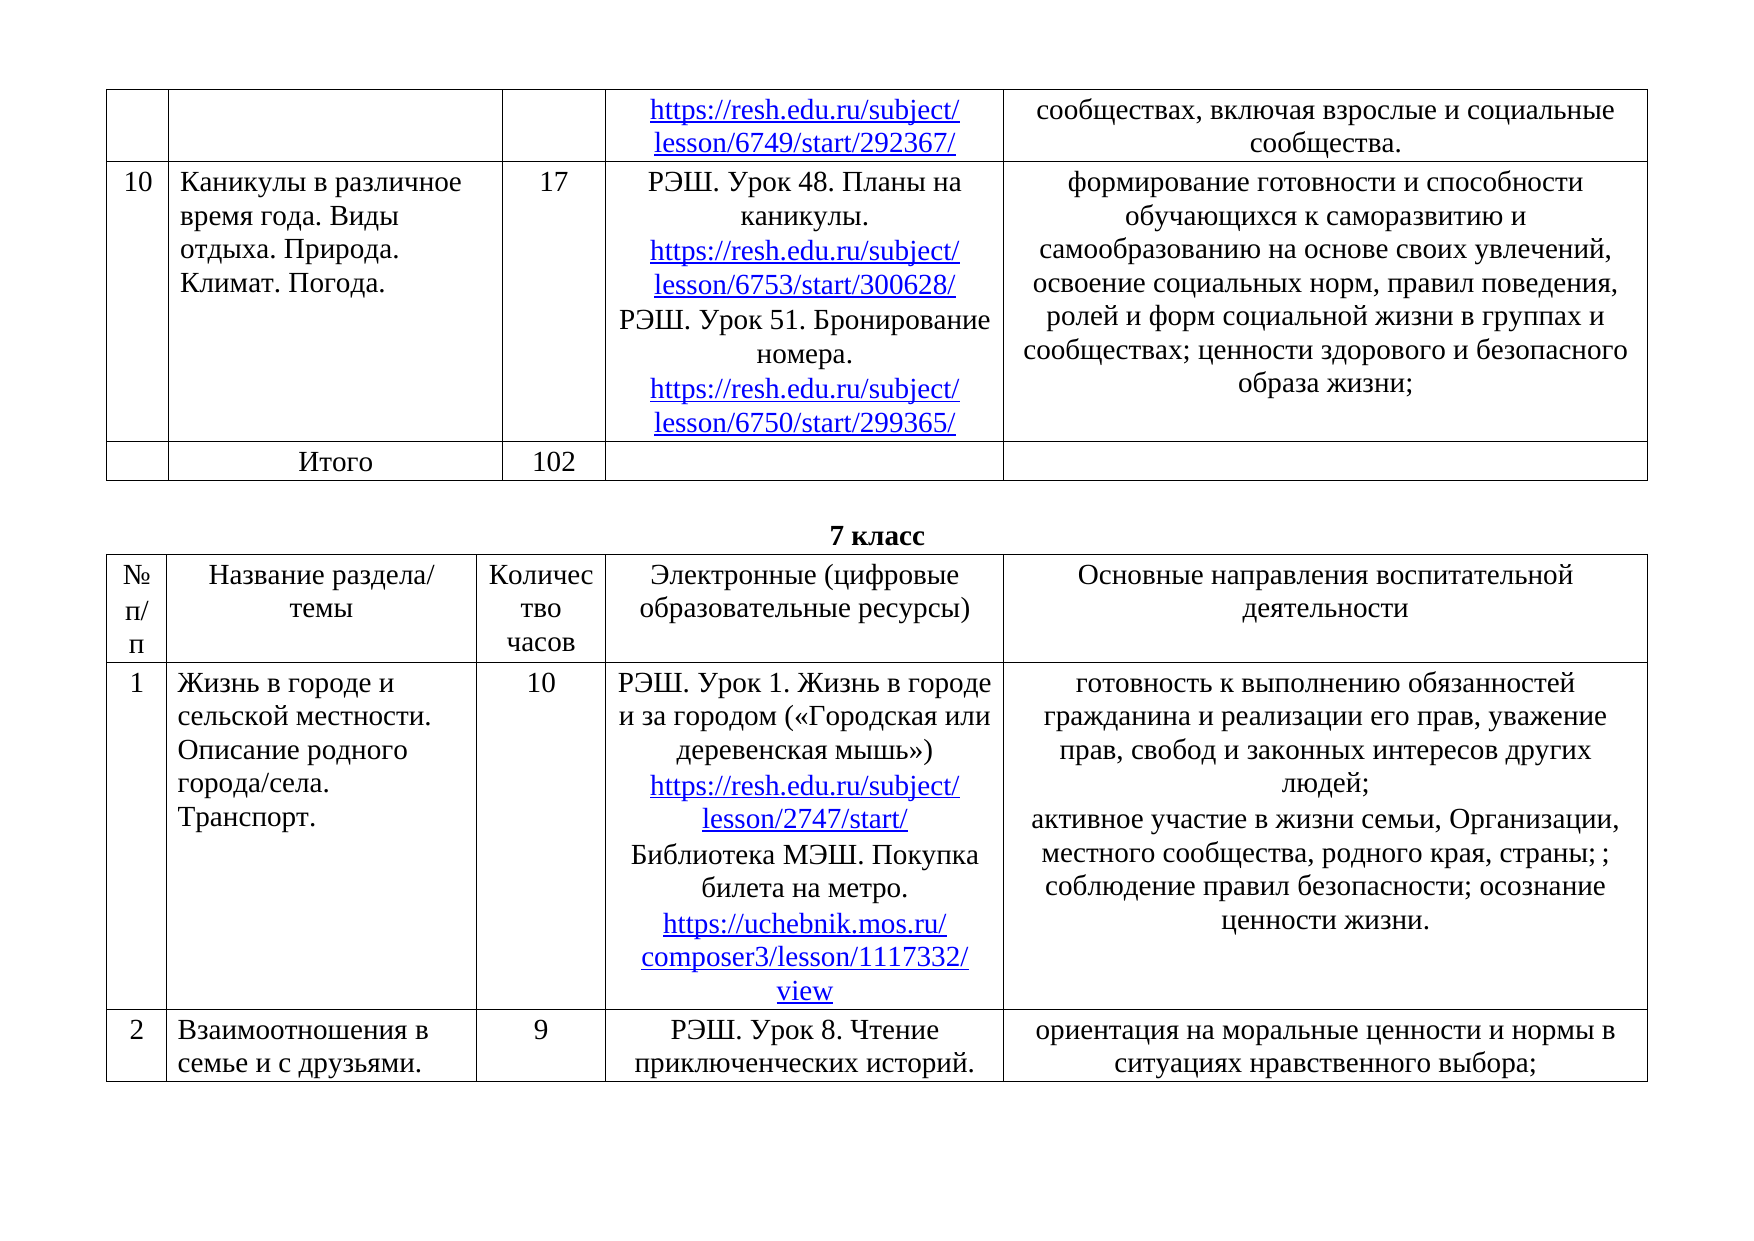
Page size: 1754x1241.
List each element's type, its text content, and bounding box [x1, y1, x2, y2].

table_header № п/п [107, 555, 166, 662]
table_cell [107, 442, 168, 479]
table_cell формирование готовности и способности обучающихся к саморазвитию и самообразованию на основе своих увлечений, освоение социальных норм, правил поведения, ролей и форм социальной жизни в группах и сообществах; ценности здорового и безопасного образа жизни; [1004, 162, 1647, 441]
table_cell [1004, 90, 1647, 161]
table_header Электронные (цифровые образовательные ресурсы) [606, 555, 1003, 662]
table_cell РЭШ. Урок 48. Планы на каникулы. https://resh.edu.ru/subject/lesson/6753/start/300628/ РЭШ. Урок 51. Бронирование номера. https://resh.edu.ru/subject/lesson/6750/start/299365/ [606, 162, 1003, 441]
table_header Количество часов [477, 555, 605, 662]
table_cell 9 [477, 1010, 605, 1081]
text 7 класс [118, 518, 1636, 552]
table_cell 17 [503, 162, 605, 441]
table_cell 11 [503, 90, 605, 161]
table_header Название раздела/ темы [167, 555, 476, 662]
table_cell 10 [477, 663, 605, 1009]
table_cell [606, 90, 1003, 161]
table_cell Жизнь в городе и сельской местности. Описание родного города/села. Транспорт. [167, 663, 476, 1009]
table_cell 2 [107, 1010, 166, 1081]
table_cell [606, 1010, 1003, 1081]
table_header Основные направления воспитательной деятельности [1004, 555, 1647, 662]
table_cell [606, 442, 1003, 479]
table_cell РЭШ. Урок 1. Жизнь в городе и за городом («Городская или деревенская мышь») https://resh.edu.ru/subject/lesson/2747/start/ Библиотека МЭШ. Покупка билета на метро. https://uchebnik.mos.ru/composer3/lesson/1117332/view [606, 663, 1003, 1009]
table_cell Каникулы в различное время года. Виды отдыха. Природа. Климат. Погода. [169, 162, 502, 441]
table_cell Итого [169, 442, 502, 479]
table_cell 9 [107, 90, 168, 161]
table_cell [1004, 1010, 1647, 1081]
table_cell готовность к выполнению обязанностей гражданина и реализации его прав, уважение прав, свобод и законных интересов других людей; активное участие в жизни семьи, Организации, местного сообщества, родного края, страны; ; соблюдение правил безопасности; осознание ценности жизни. [1004, 663, 1647, 1009]
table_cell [169, 90, 502, 161]
table_cell [1004, 442, 1647, 479]
table_cell 1 [107, 663, 166, 1009]
table_cell 102 [503, 442, 605, 479]
table_cell 10 [107, 162, 168, 441]
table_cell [167, 1010, 476, 1081]
